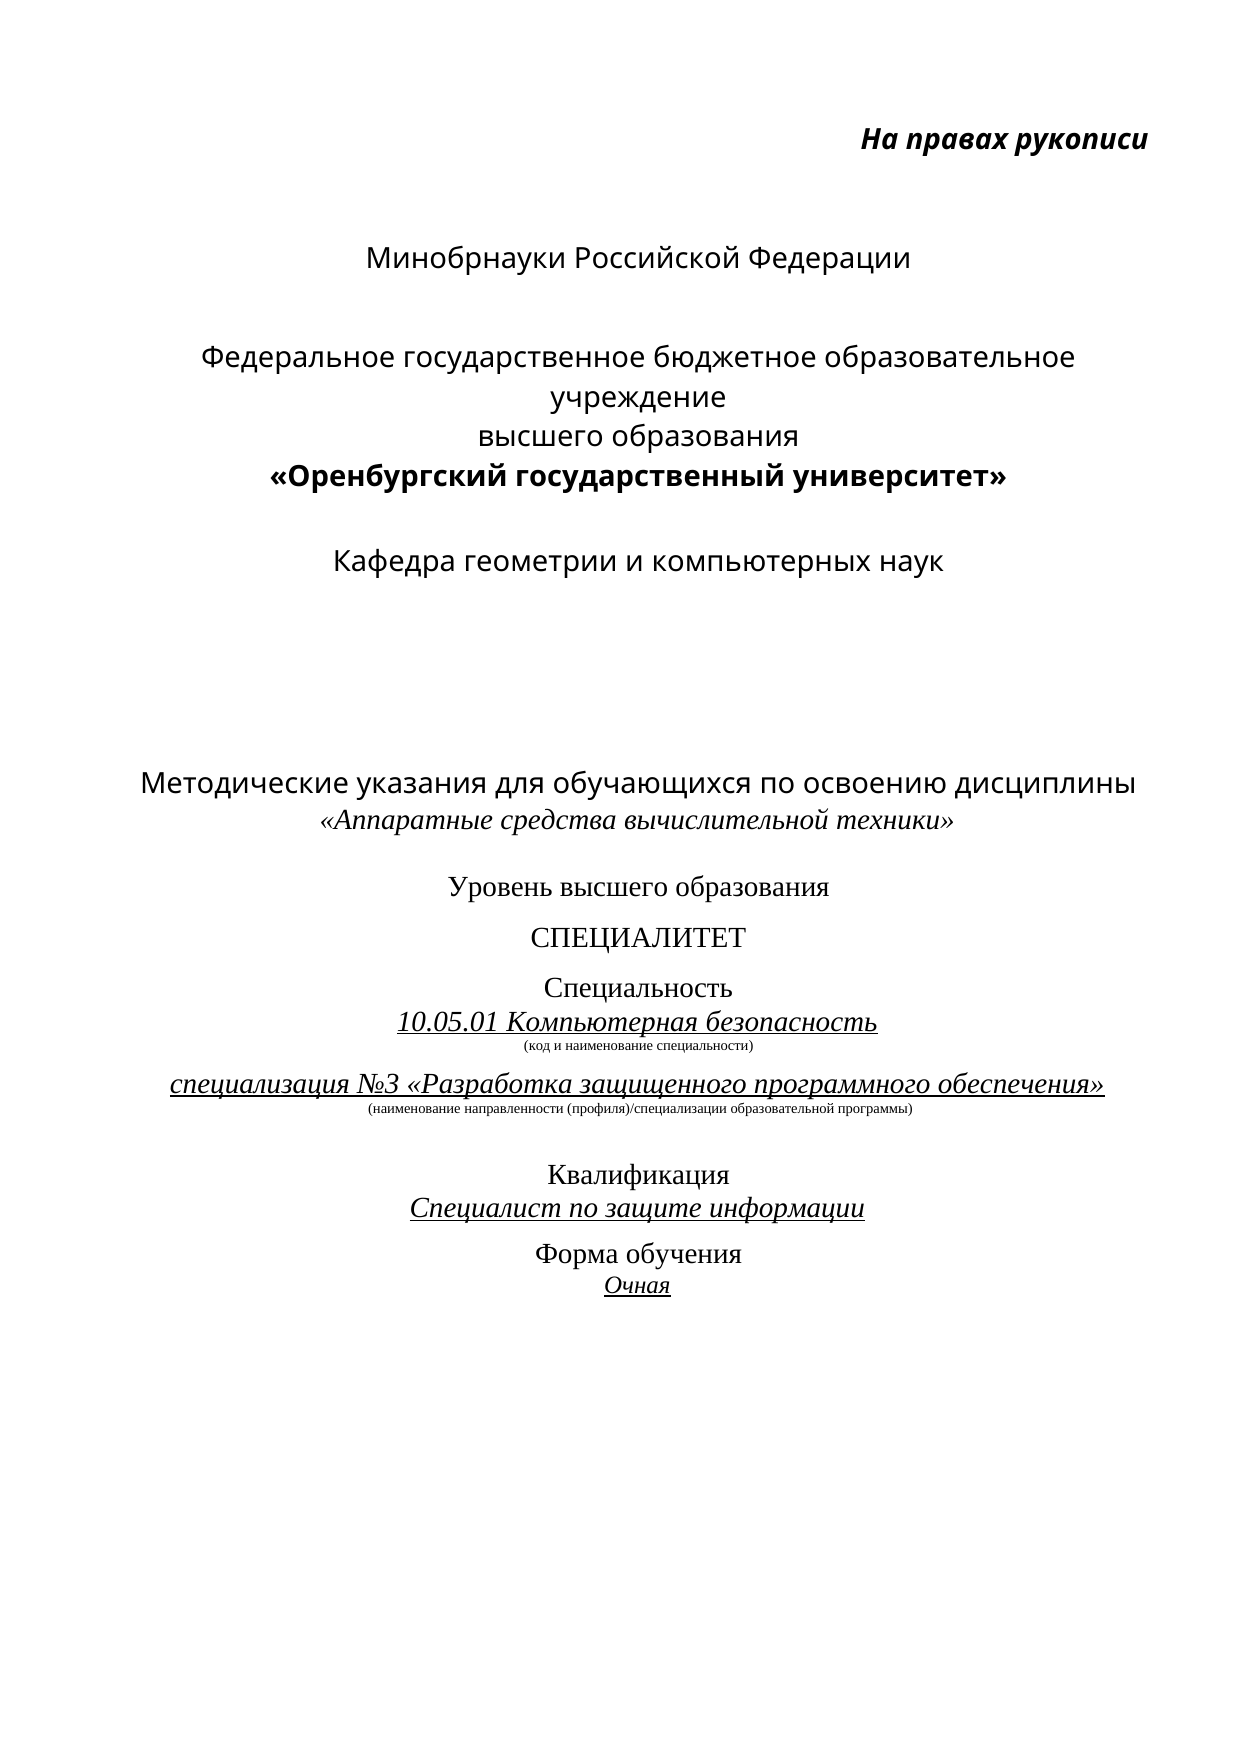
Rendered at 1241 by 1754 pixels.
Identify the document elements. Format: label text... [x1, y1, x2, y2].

text (наименование направленности (профиля)/специализации образовательной программы) [125, 1099, 1152, 1128]
text Уровень высшего образования [125, 869, 1152, 903]
text На правах рукописи [125, 118, 1152, 158]
text Квалификация [125, 1157, 1152, 1191]
text высшего образования [125, 416, 1152, 455]
text Методические указания для обучающихся по освоению дисциплины [125, 763, 1152, 802]
text СПЕЦИАЛИТЕТ [125, 920, 1152, 953]
text (код и наименование специальности) [125, 1037, 1152, 1066]
text специализация №3 «Разработка защищенного программного обеспечения» [125, 1066, 1152, 1099]
text Специалист по защите информации [125, 1191, 1152, 1224]
text Очная [125, 1270, 1152, 1299]
text Федеральное государственное бюджетное образовательное учреждение [125, 336, 1152, 416]
text Форма обучения [125, 1237, 1152, 1270]
text 10.05.01 Компьютерная безопасность [125, 1004, 1152, 1037]
text «Аппаратные средства вычислительной техники» [125, 802, 1152, 836]
text Кафедра геометрии и компьютерных наук [125, 540, 1152, 580]
text Минобрнауки Российской Федерации [125, 237, 1152, 277]
text «Оренбургский государственный университет» [125, 455, 1152, 495]
text Специальность [125, 970, 1152, 1004]
